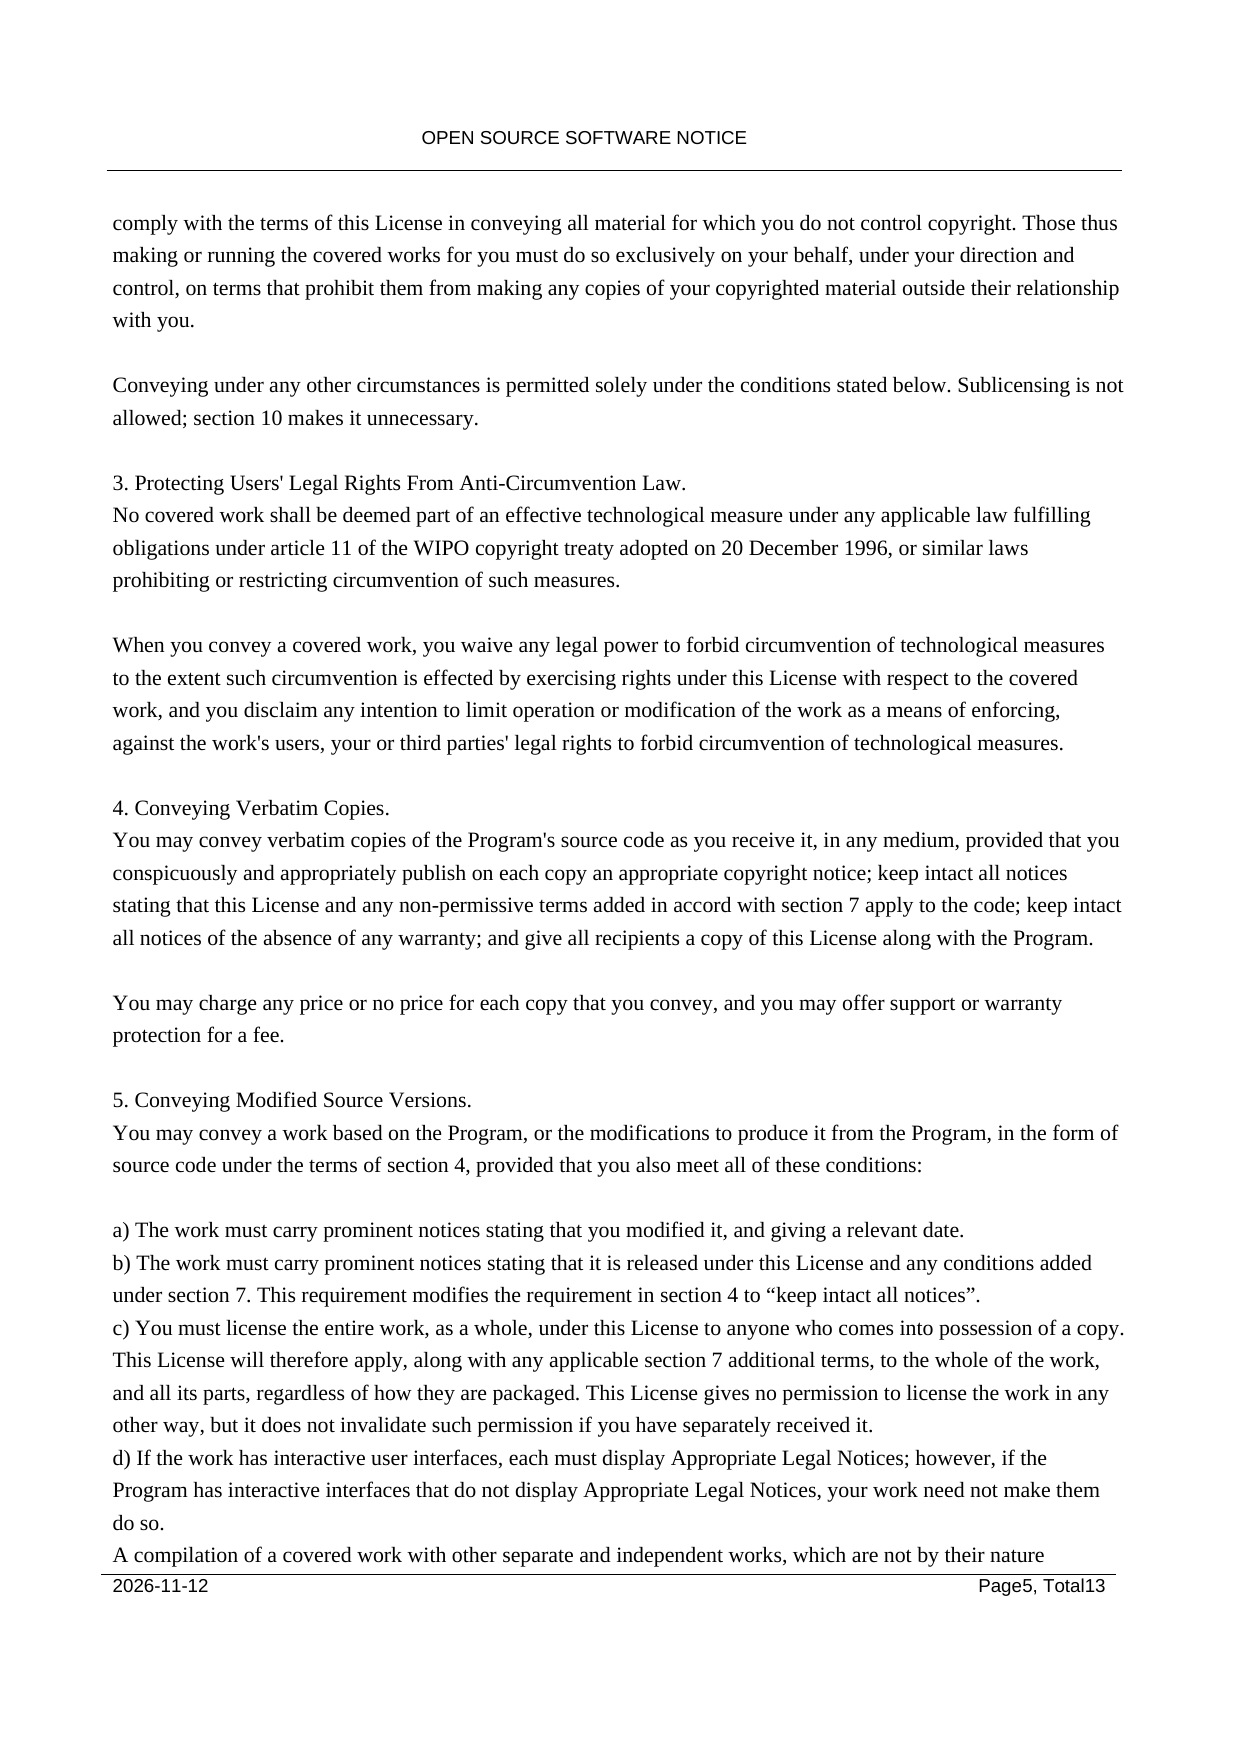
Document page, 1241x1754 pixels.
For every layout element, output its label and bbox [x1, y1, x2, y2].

text [112, 206, 1128, 1571]
